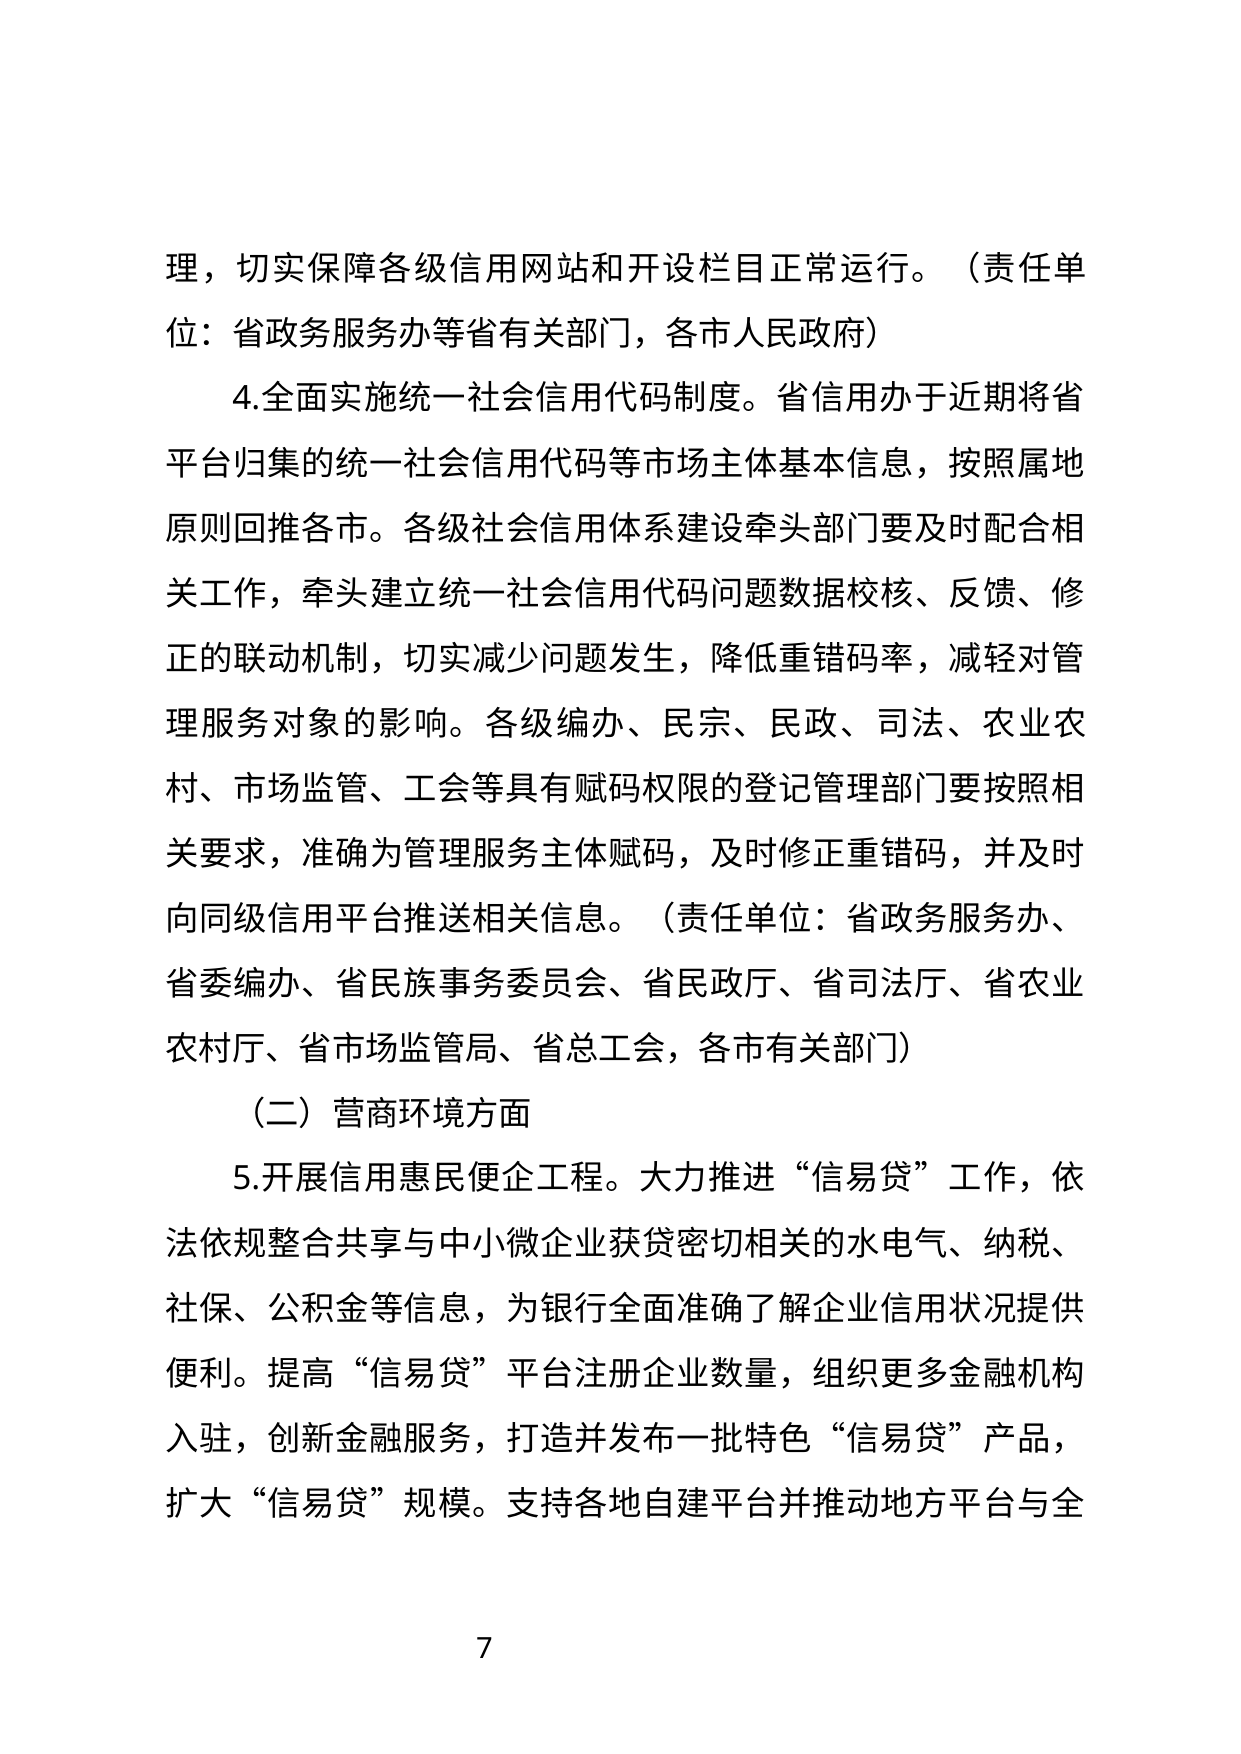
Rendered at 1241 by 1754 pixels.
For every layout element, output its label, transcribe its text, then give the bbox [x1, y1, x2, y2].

text （二）营商环境方面 [165, 1078, 1087, 1143]
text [165, 233, 1087, 363]
text 4.全面实施统一社会信用代码制度。省信用办于近期将省平台归集的统一社会信用代码等市场主体基本信息，按照属地原则回推各市。各级社会信用体系建设牵头部门要及时配合相关工作，牵头建立统一社会信用代码问题数据校核、反馈、修正的联动机制，切实减少问题发生，降低重错码率，减轻对管理服务对象的影响。各级编办、民宗、民政、司法、农业农村、市场监管、工会等具有赋码权限的登记管理部门要按照相关要求，准确为管理服务主体赋码，及时修正重错码，并及时向同级信用平台推送相关信息。（责任单位：省政务服务办、省委编办、省民族事务委员会、省民政厅、省司法厅、省农业农村厅、省市场监管局、省总工会，各市有关部门） [165, 363, 1087, 1078]
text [165, 1143, 1087, 1533]
